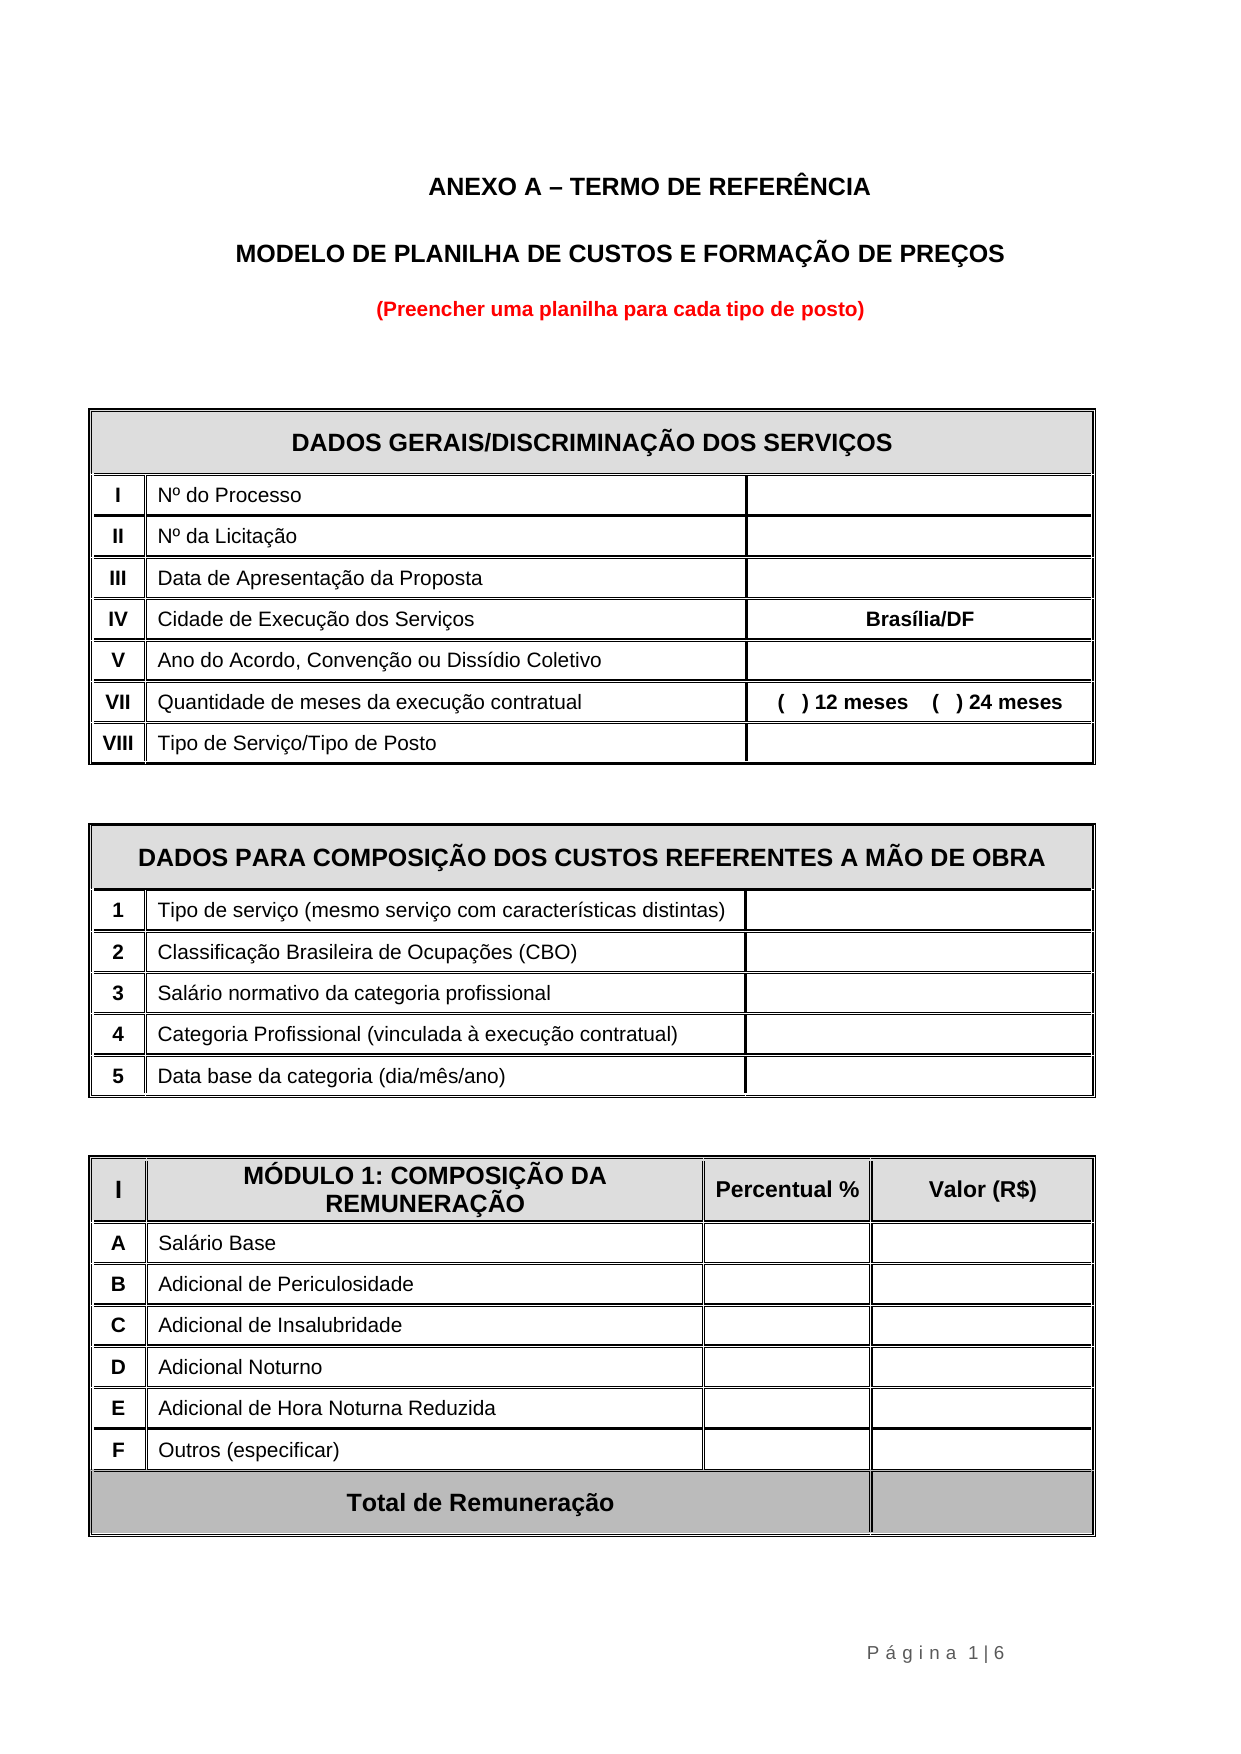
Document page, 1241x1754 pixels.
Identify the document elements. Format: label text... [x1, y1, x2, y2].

table_cell [746, 721, 1094, 762]
table_cell [705, 1265, 869, 1303]
text MODELO DE PLANILHA DE CUSTOS E FORMAÇÃO DE PREÇOS [118, 239, 1122, 268]
table_cell F [92, 1427, 145, 1468]
table_cell Salário normativo da categoria profissional [147, 974, 744, 1012]
table_cell V [92, 638, 144, 679]
table_cell [748, 514, 1092, 555]
table_cell Ano do Acordo, Convenção ou Dissídio Coletivo [147, 642, 745, 679]
table_cell Tipo de Serviço/Tipo de Posto [146, 724, 746, 762]
table_cell Outros (especificar) [148, 1430, 702, 1468]
table_cell Categoria Profissional (vinculada à execução contratual) [147, 1015, 744, 1053]
table_cell [705, 1430, 869, 1468]
table_cell 5 [92, 1053, 146, 1094]
table_cell IV [90, 597, 146, 638]
table_header I [92, 1159, 146, 1220]
table_cell VIII [90, 721, 146, 762]
text ANEXO A – TERMO DE REFERÊNCIA [118, 172, 1122, 201]
table_cell II [92, 514, 144, 555]
table_cell I [90, 473, 146, 514]
table_cell D [92, 1344, 145, 1386]
table_cell [748, 555, 1093, 597]
table_cell [747, 929, 1093, 971]
table_cell VII [92, 679, 144, 721]
table_cell [705, 1348, 869, 1386]
table_cell Tipo de serviço (mesmo serviço com características distintas) [147, 891, 744, 929]
table_cell Adicional de Periculosidade [148, 1265, 702, 1303]
table_cell [746, 473, 1094, 514]
table_cell [745, 1012, 1094, 1053]
table_cell [873, 1427, 1092, 1468]
table_header DADOS PARA COMPOSIÇÃO DOS CUSTOS REFERENTES A MÃO DE OBRA [92, 826, 1092, 888]
table_cell Adicional de Insalubridade [148, 1307, 702, 1344]
table_cell Cidade de Execução dos Serviços [147, 600, 745, 638]
table_cell Nº do Processo [147, 476, 745, 514]
table_cell [745, 971, 1094, 1012]
table_header MÓDULO 1: COMPOSIÇÃO DA REMUNERAÇÃO [146, 1159, 704, 1220]
table_cell 2 [92, 929, 144, 971]
table_cell Adicional de Hora Noturna Reduzida [148, 1389, 702, 1427]
table_cell A [92, 1220, 145, 1262]
table_cell 1 [90, 888, 144, 929]
table_header Percentual % [704, 1157, 871, 1220]
table_cell [873, 1220, 1093, 1262]
table_cell [748, 638, 1093, 679]
table_cell C [92, 1303, 145, 1344]
table_cell [745, 1053, 1093, 1094]
text (Preencher uma planilha para cada tipo de posto) [118, 297, 1122, 321]
table_cell [871, 1469, 1093, 1533]
table_cell ( ) 12 meses ( ) 24 meses [748, 679, 1093, 721]
table_cell [747, 888, 1094, 929]
table_cell [873, 1344, 1093, 1386]
table_cell B [90, 1262, 146, 1303]
table_cell Nº da Licitação [147, 517, 745, 555]
table_cell Classificação Brasileira de Ocupações (CBO) [147, 933, 744, 971]
table_cell [871, 1262, 1094, 1303]
table_cell Brasília/DF [746, 597, 1094, 638]
table_header Valor (R$) [871, 1159, 1092, 1220]
table_cell [873, 1303, 1093, 1344]
table_cell [705, 1307, 869, 1344]
table_cell 3 [90, 971, 146, 1012]
table_header DADOS GERAIS/DISCRIMINAÇÃO DOS SERVIÇOS [92, 412, 1092, 473]
table_cell Data de Apresentação da Proposta [147, 559, 745, 597]
table_cell [871, 1386, 1094, 1427]
table_cell Data base da categoria (dia/mês/ano) [146, 1057, 745, 1094]
table_cell Quantidade de meses da execução contratual [147, 683, 745, 721]
table_cell E [90, 1386, 146, 1427]
table_cell Adicional Noturno [148, 1348, 702, 1386]
table_cell III [92, 555, 144, 597]
table_cell Salário Base [148, 1224, 702, 1262]
table_cell [705, 1224, 869, 1262]
table_cell Total de Remuneração [92, 1469, 871, 1533]
table_cell [705, 1389, 869, 1427]
table_cell 4 [90, 1012, 146, 1053]
